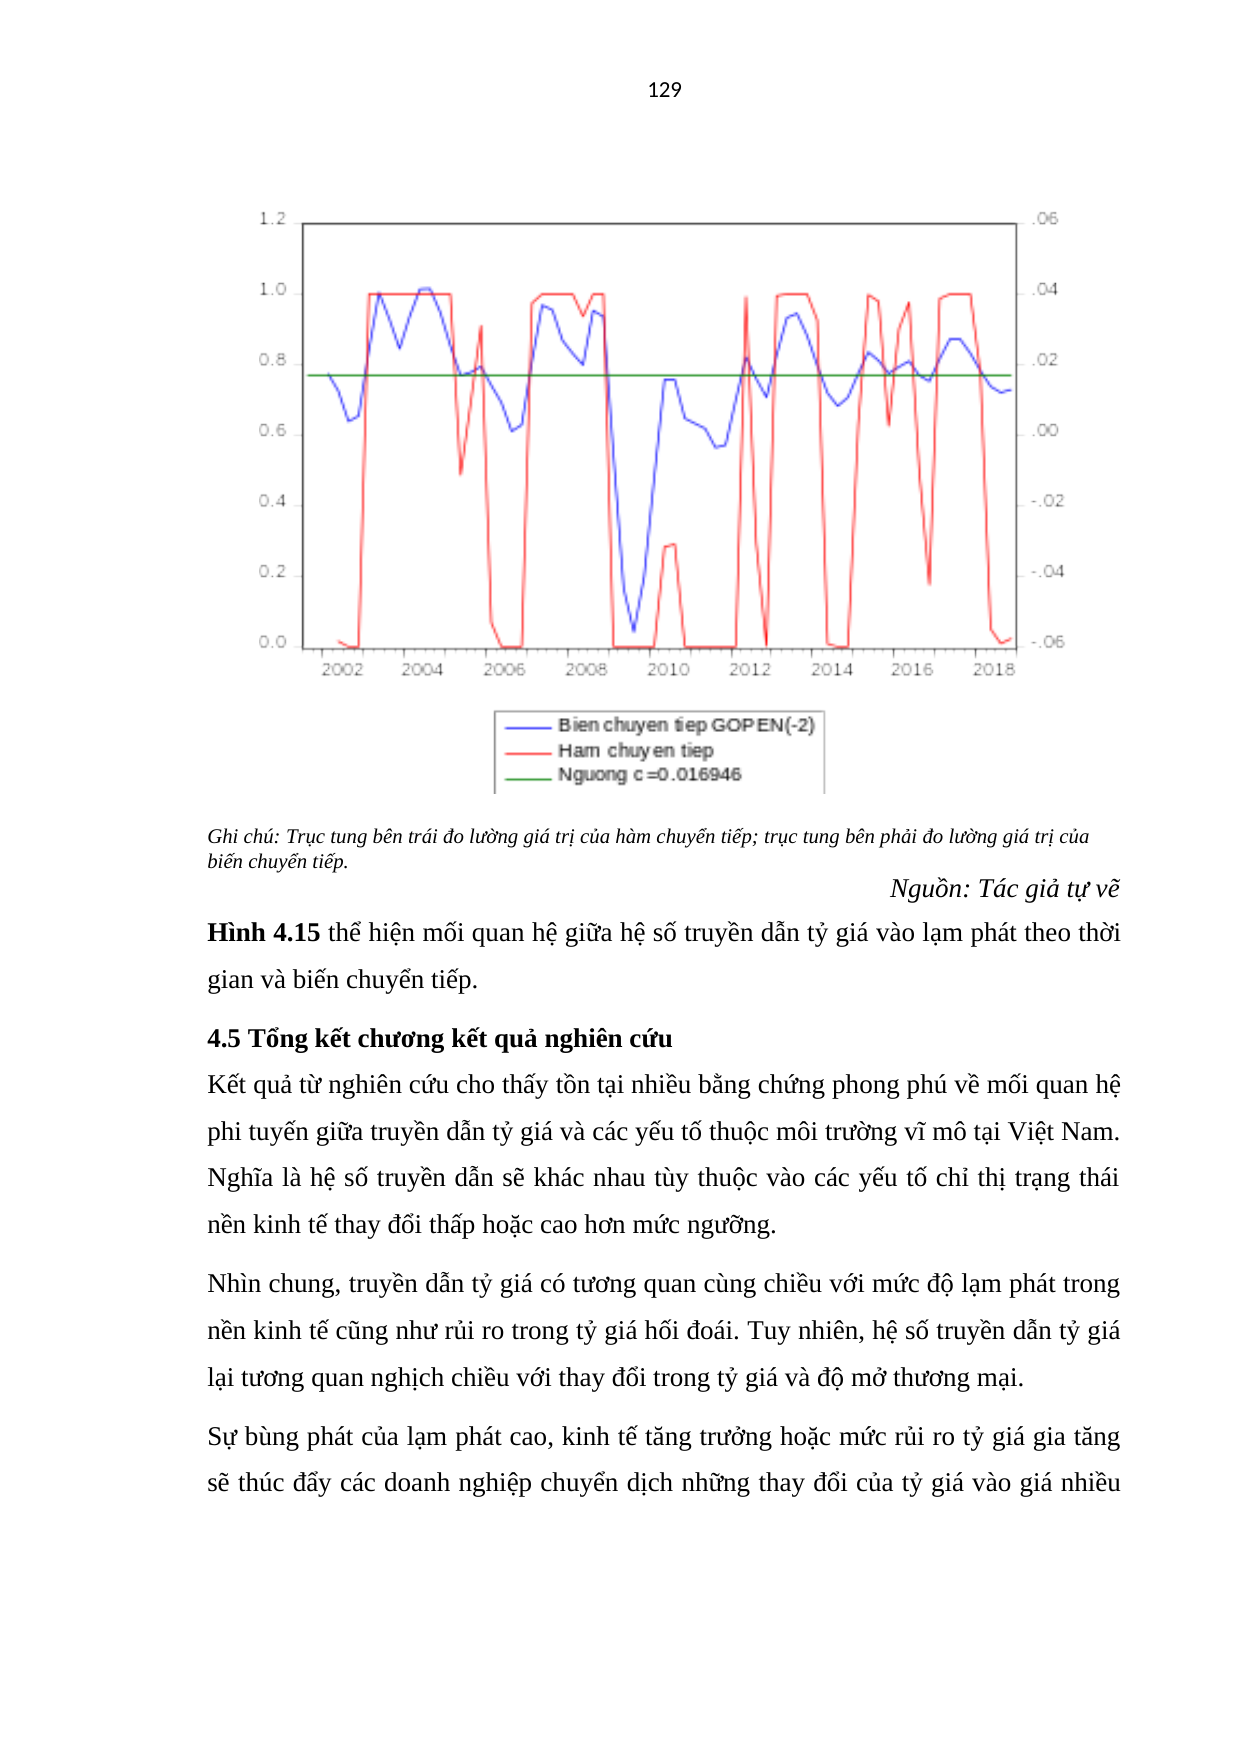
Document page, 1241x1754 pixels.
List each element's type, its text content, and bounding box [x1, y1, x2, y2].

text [207, 1420, 1122, 1498]
text Ghi chú: Trục tung bên trái đo lường giá trị của hàm chuyển tiếp; trục tung bên phải đo lường giá trị của biến chuyển tiếp. [207, 824, 1122, 873]
text Hình 4.15 thể hiện mối quan hệ giữa hệ số truyền dẫn tỷ giá vào lạm phát theo thời gian và biến chuyển tiếp. [207, 916, 1122, 994]
text Nguồn: Tác giả tự vẽ [207, 873, 1122, 904]
text Nhìn chung, truyền dẫn tỷ giá có tương quan cùng chiều với mức độ lạm phát trong nền kinh tế cũng như rủi ro trong tỷ giá hối đoái. Tuy nhiên, hệ số truyền dẫn tỷ giá lại tương quan nghịch chiều với thay đổi trong tỷ giá và độ mở thương mại. [207, 1267, 1122, 1392]
subtitle 4.5 Tổng kết chương kết quả nghiên cứu [207, 1022, 1122, 1053]
text Kết quả từ nghiên cứu cho thấy tồn tại nhiều bằng chứng phong phú về mối quan hệ phi tuyến giữa truyền dẫn tỷ giá và các yếu tố thuộc môi trường vĩ mô tại Việt Nam. Nghĩa là hệ số truyền dẫn sẽ khác nhau tùy thuộc vào các yếu tố chỉ thị trạng thái nền kinh tế thay đổi thấp hoặc cao hơn mức ngưỡng. [207, 1068, 1122, 1239]
